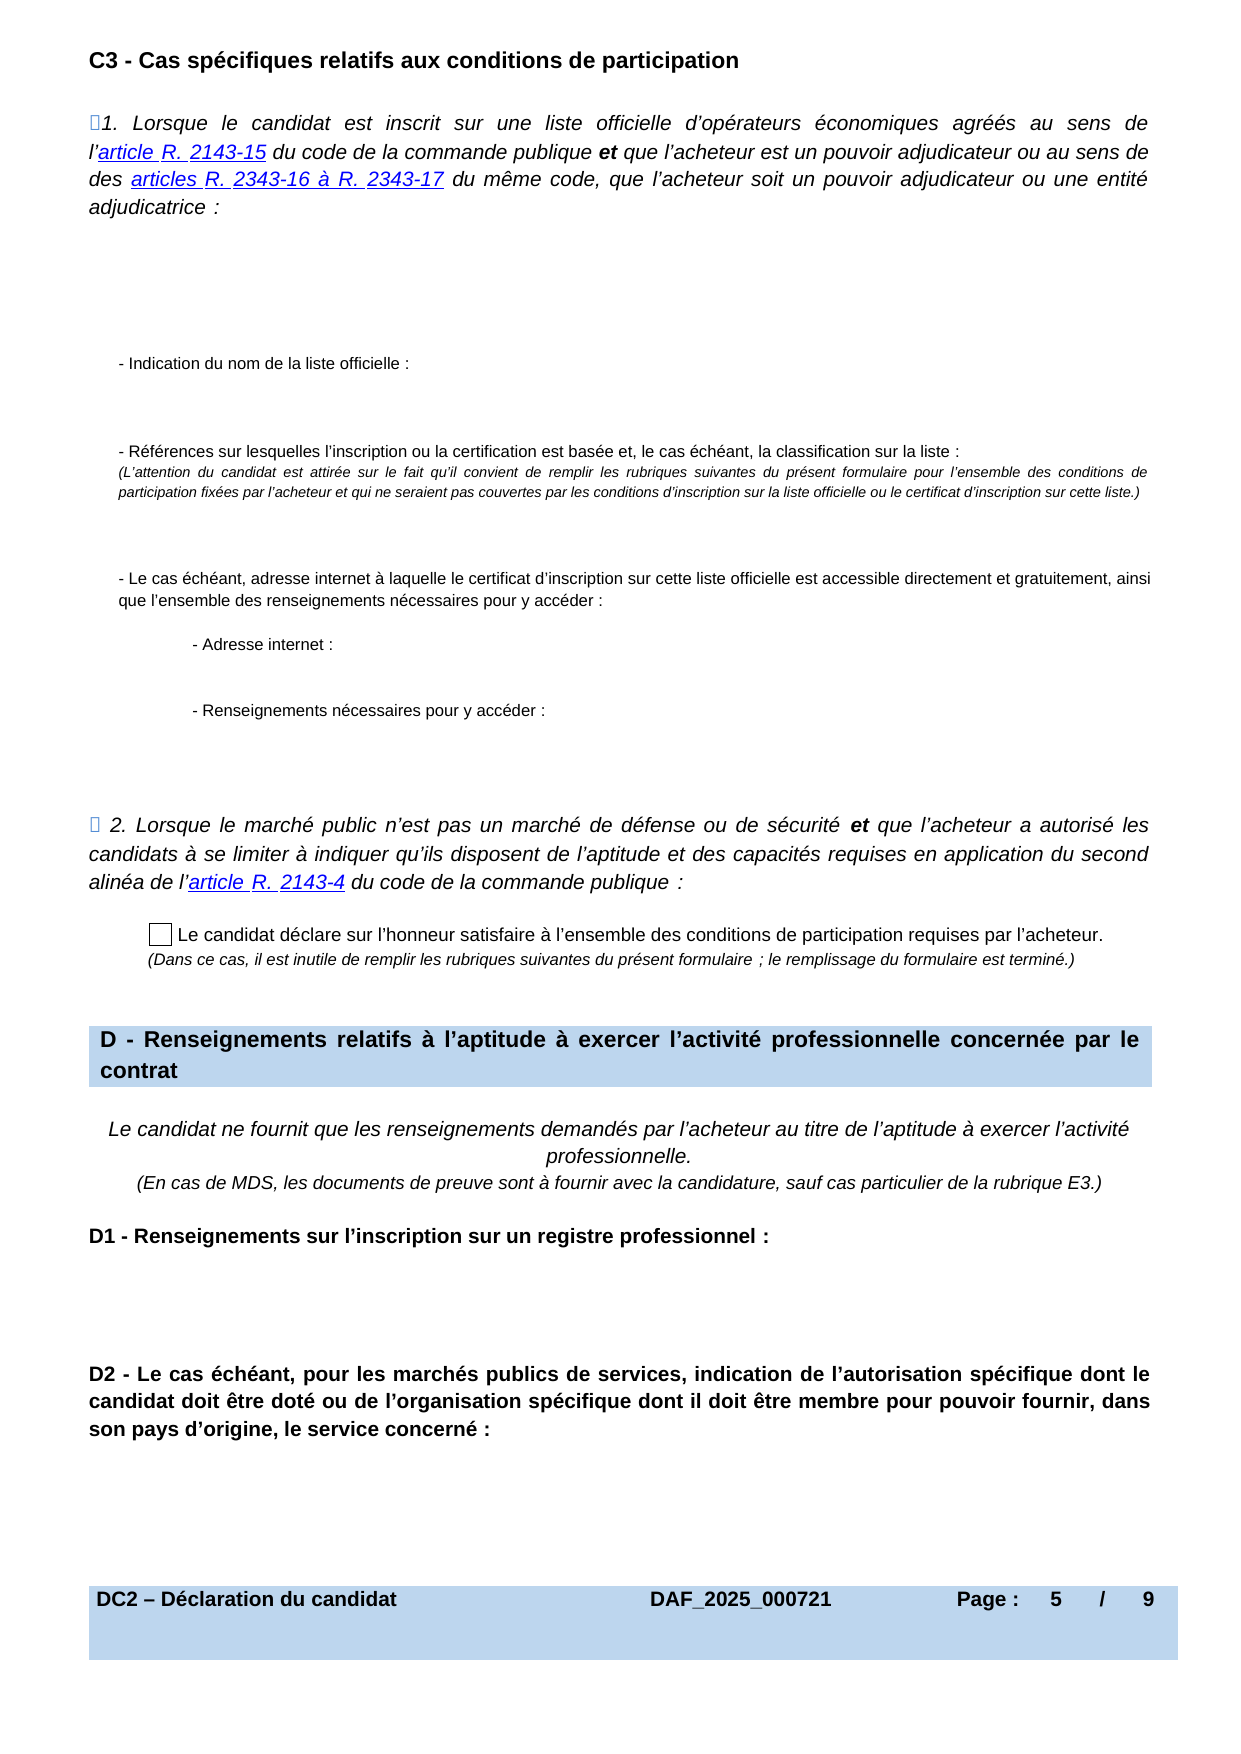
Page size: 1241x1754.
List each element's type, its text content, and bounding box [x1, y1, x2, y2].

table_header D - Renseignements relatifs à l’aptitude à exercer l’activité professionnelle concernée par le contrat [89, 1026, 1152, 1087]
text C3 - Cas spécifiques relatifs aux conditions de participation [89, 47, 1152, 74]
text - Indication du nom de la liste officielle : [118, 354, 1152, 373]
text D1 - Renseignements sur l’inscription sur un registre professionnel : [89, 1224, 1152, 1248]
text (L’attention du candidat est attirée sur le fait qu’il convient de remplir les rubriques suivantes du présent formulaire pour l’ensemble des conditions de participation fixées par l’acheteur et qui ne seraient pas couvertes par les conditions d’inscription sur la liste officielle ou le certificat d’inscription sur cette liste.) [118, 464, 1152, 500]
text - Références sur lesquelles l’inscription ou la certification est basée et, le cas échéant, la classification sur la liste : [118, 442, 1152, 461]
text  2. Lorsque le marché public n’est pas un marché de défense ou de sécurité et que l’acheteur a autorisé les candidats à se limiter à indiquer qu’ils disposent de l’aptitude et des capacités requises en application du second alinéa de l’article R. 2143-4 du code de la commande publique : [89, 810, 1152, 894]
text 1. Lorsque le candidat est inscrit sur une liste officielle d’opérateurs économiques agréés au sens de l’article R. 2143-15 du code de la commande publique et que l’acheteur est un pouvoir adjudicateur ou au sens de des articles R. 2343-16 à R. 2343-17 du même code, que l’acheteur soit un pouvoir adjudicateur ou une entité adjudicatrice : [89, 108, 1152, 219]
text D2 - Le cas échéant, pour les marchés publics de services, indication de l’autorisation spécifique dont le candidat doit être doté ou de l’organisation spécifique dont il doit être membre pour pouvoir fournir, dans son pays d’origine, le service concerné : [89, 1362, 1152, 1441]
text Le candidat ne fournit que les renseignements demandés par l’acheteur au titre de l’aptitude à exercer l’activité professionnelle. [89, 1117, 1152, 1168]
text - Adresse internet : [192, 634, 1152, 653]
text (En cas de MDS, les documents de preuve sont à fournir avec la candidature, sauf cas particulier de la rubrique E3.) [89, 1172, 1152, 1193]
text - Le cas échéant, adresse internet à laquelle le certificat d’inscription sur cette liste officielle est accessible directement et gratuitement, ainsi que l’ensemble des renseignements nécessaires pour y accéder : [118, 568, 1152, 609]
text Le candidat déclare sur l’honneur satisfaire à l’ensemble des conditions de participation requises par l’acheteur. [148, 922, 1152, 946]
text (Dans ce cas, il est inutile de remplir les rubriques suivantes du présent formulaire ; le remplissage du formulaire est terminé.) [148, 949, 1152, 969]
text - Renseignements nécessaires pour y accéder : [192, 700, 1152, 719]
